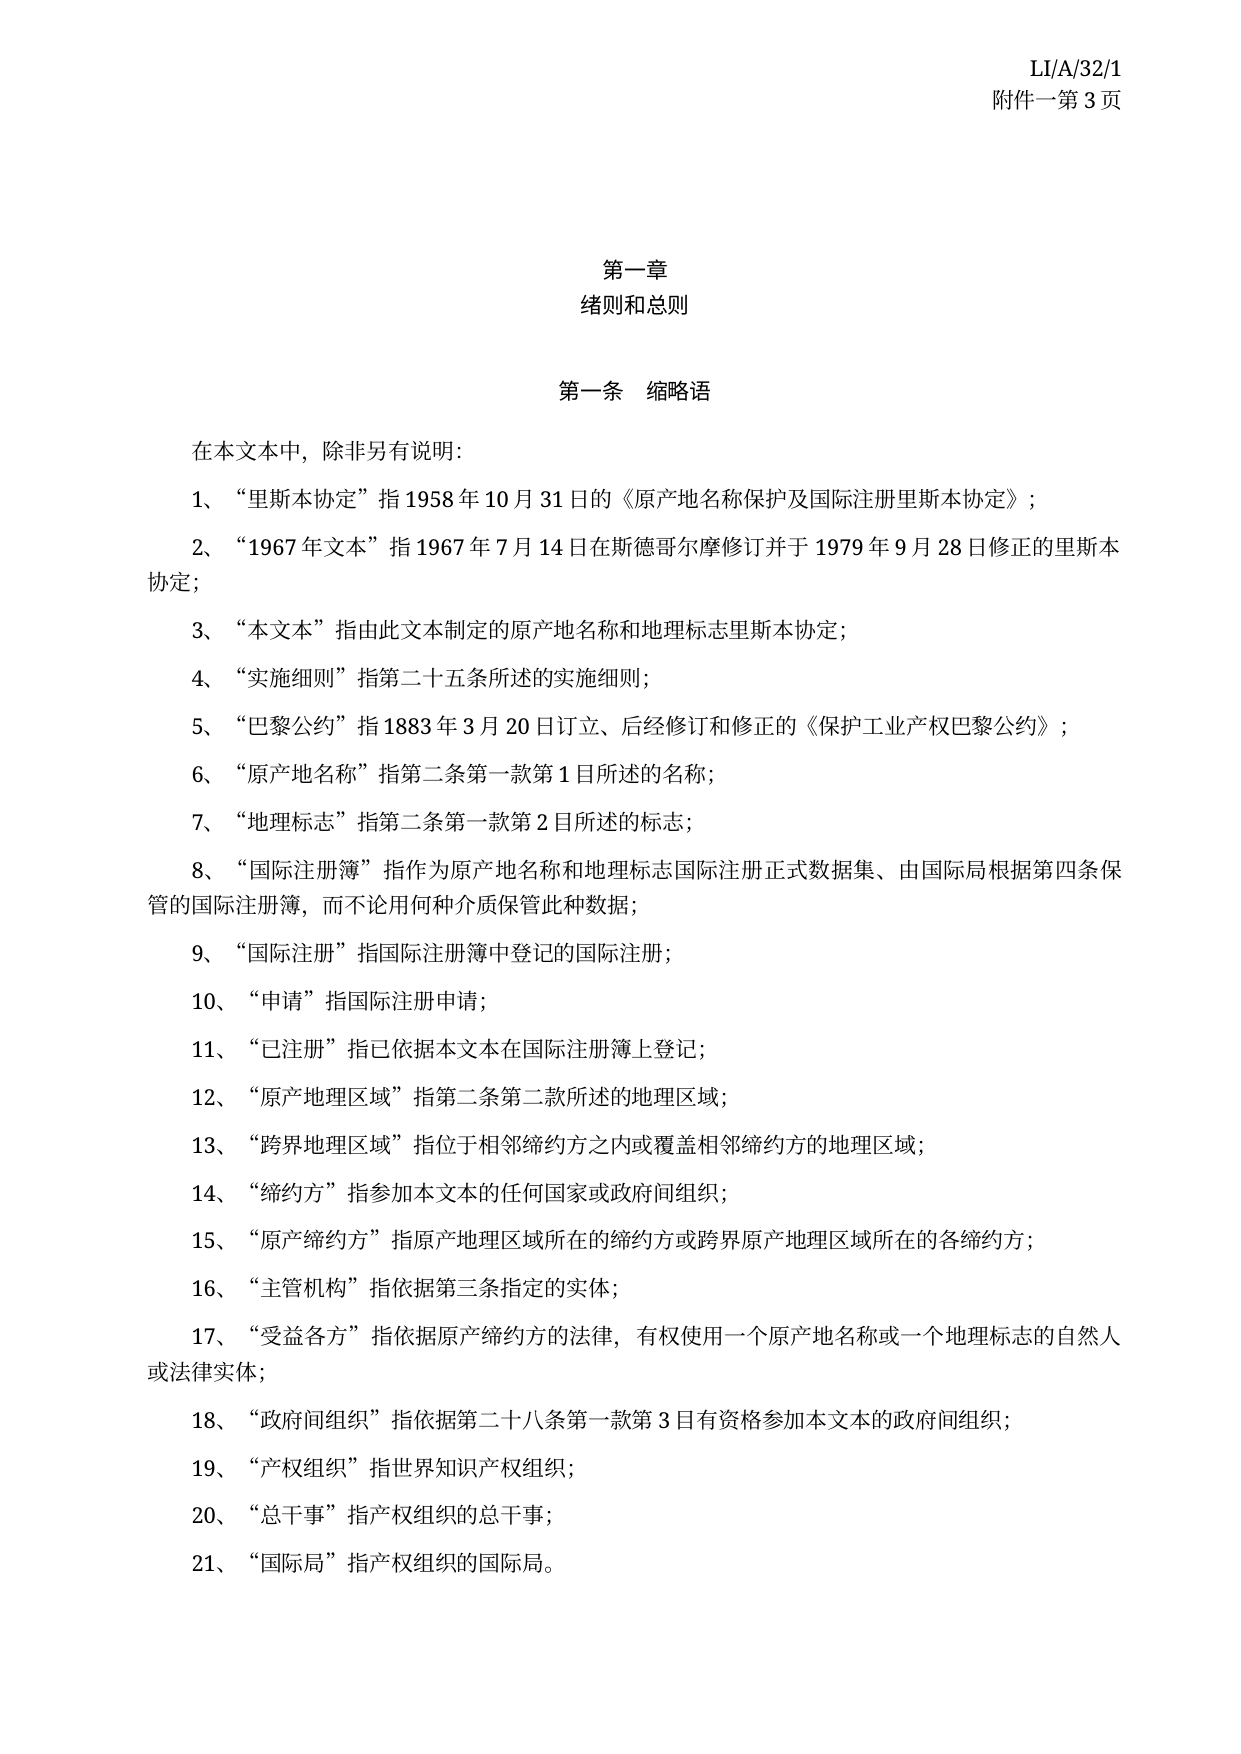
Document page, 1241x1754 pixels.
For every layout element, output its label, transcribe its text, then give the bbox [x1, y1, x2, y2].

text 10、“申请”指国际注册申请； [148, 980, 1122, 1016]
text 11、“已注册”指已依据本文本在国际注册簿上登记； [148, 1028, 1122, 1064]
text 16、“主管机构”指依据第三条指定的实体； [148, 1268, 1122, 1303]
text 1、“里斯本协定”指1958年10月31日的《原产地名称保护及国际注册里斯本协定》； [148, 478, 1122, 514]
text 17、“受益各方”指依据原产缔约方的法律，有权使用一个原产地名称或一个地理标志的自然人或法律实体； [148, 1316, 1122, 1387]
text 19、“产权组织”指世界知识产权组织； [148, 1447, 1122, 1482]
text 第一章 绪则和总则 [148, 249, 1122, 320]
text 21、“国际局”指产权组织的国际局。 [148, 1543, 1122, 1578]
text 4、“实施细则”指第二十五条所述的实施细则； [148, 657, 1122, 693]
text 2、“1967年文本”指1967年7月14日在斯德哥尔摩修订并于1979年9月28日修正的里斯本协定； [148, 526, 1122, 597]
text 13、“跨界地理区域”指位于相邻缔约方之内或覆盖相邻缔约方的地理区域； [148, 1124, 1122, 1159]
text 20、“总干事”指产权组织的总干事； [148, 1495, 1122, 1530]
text 9、“国际注册”指国际注册簿中登记的国际注册； [148, 932, 1122, 968]
text 12、“原产地理区域”指第二条第二款所述的地理区域； [148, 1076, 1122, 1112]
text 14、“缔约方”指参加本文本的任何国家或政府间组织； [148, 1172, 1122, 1207]
text 15、“原产缔约方”指原产地理区域所在的缔约方或跨界原产地理区域所在的各缔约方； [148, 1220, 1122, 1255]
text 5、“巴黎公约”指1883年3月20日订立、后经修订和修正的《保护工业产权巴黎公约》； [148, 705, 1122, 741]
text 在本文本中，除非另有说明： [148, 430, 1122, 466]
text 7、“地理标志”指第二条第一款第2目所述的标志； [148, 801, 1122, 837]
text 3、“本文本”指由此文本制定的原产地名称和地理标志里斯本协定； [148, 609, 1122, 645]
text 6、“原产地名称”指第二条第一款第1目所述的名称； [148, 753, 1122, 789]
text 8、“国际注册簿”指作为原产地名称和地理标志国际注册正式数据集、由国际局根据第四条保管的国际注册簿，而不论用何种介质保管此种数据； [148, 849, 1122, 920]
text 第一条 缩略语 [148, 370, 1122, 405]
text 18、“政府间组织”指依据第二十八条第一款第3目有资格参加本文本的政府间组织； [148, 1399, 1122, 1434]
